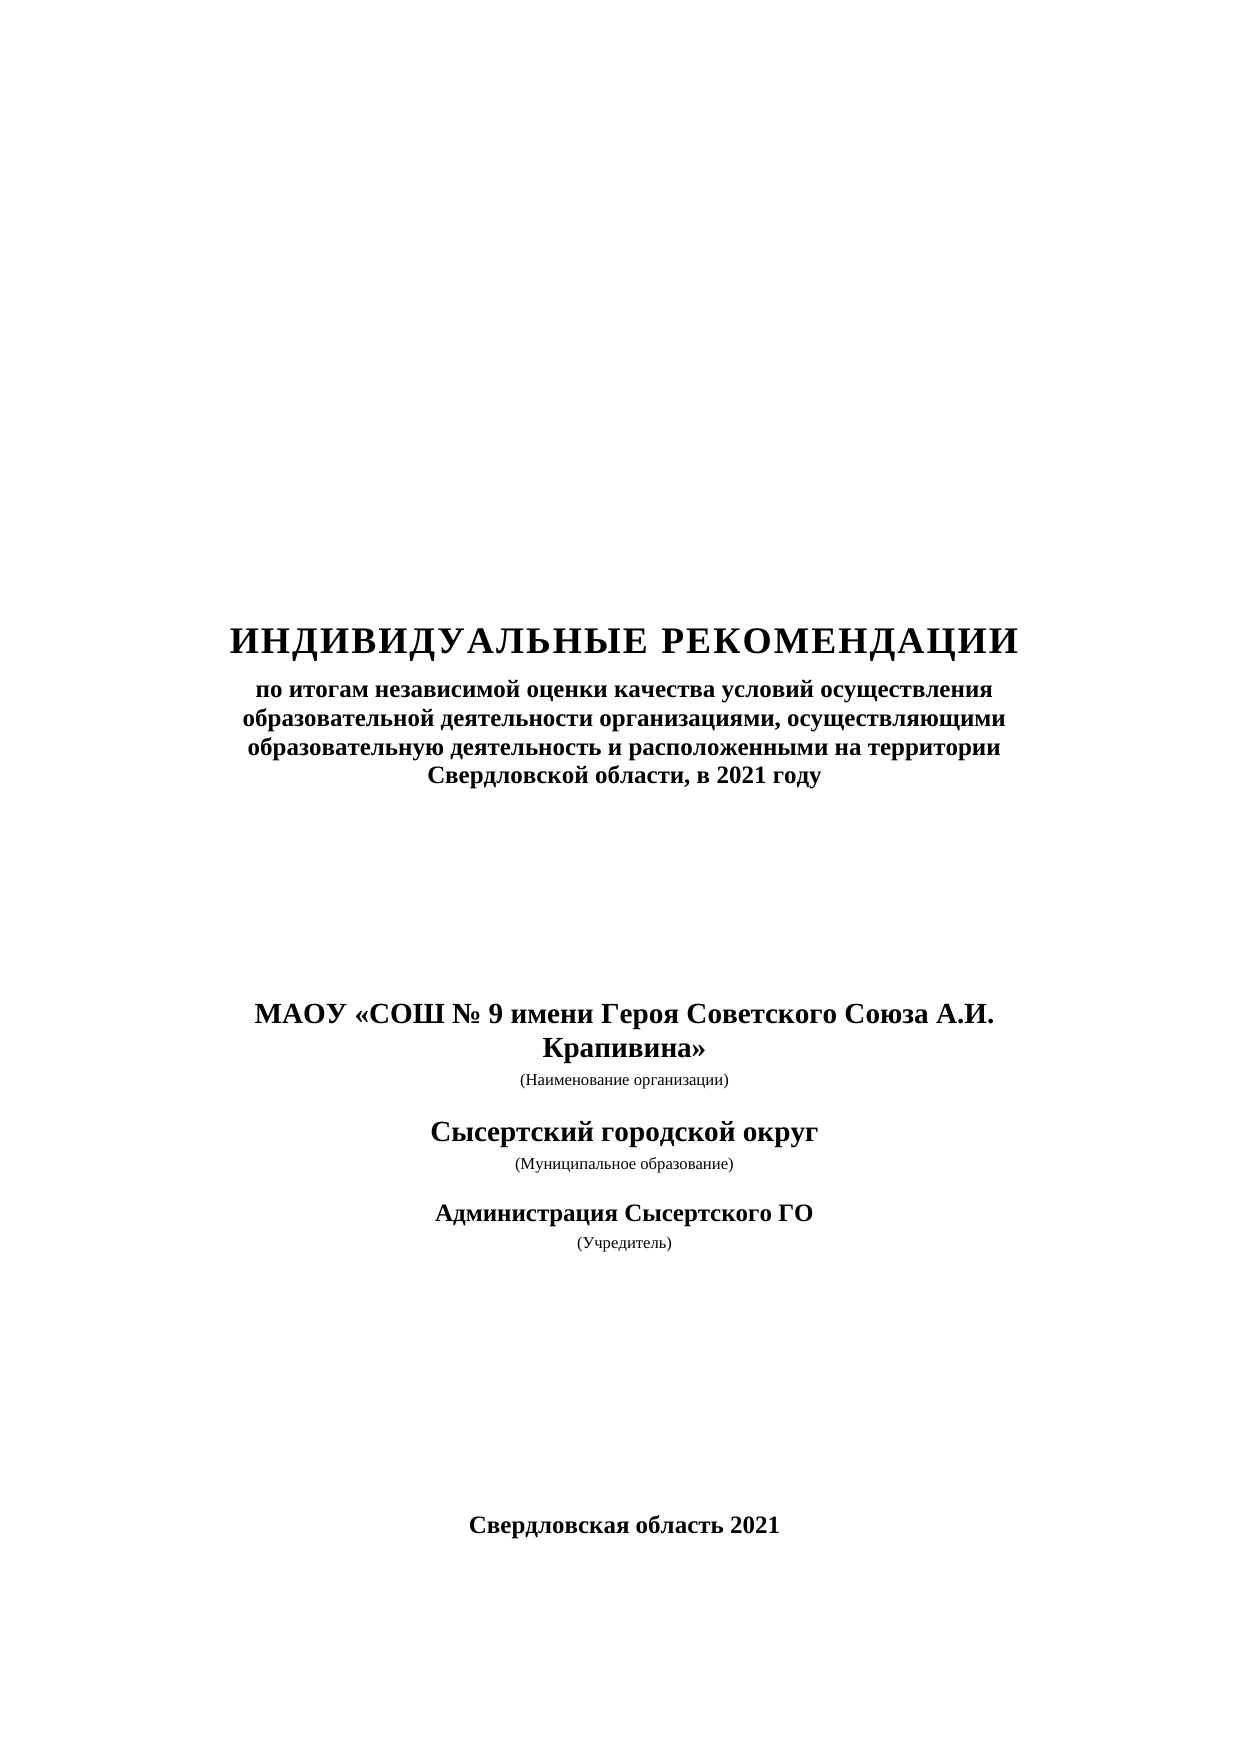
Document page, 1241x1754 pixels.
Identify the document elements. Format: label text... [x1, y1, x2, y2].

text МАОУ «СОШ № 9 имени Героя Советского Союза А.И. Крапивина» [177, 996, 1071, 1063]
text Свердловская область 2021 [177, 1510, 1071, 1539]
text (Наименование организации) [177, 1069, 1071, 1089]
text Администрация Сысертского ГО [177, 1198, 1071, 1226]
text ИНДИВИДУАЛЬНЫЕ РЕКОМЕНДАЦИИ [177, 619, 1071, 662]
text Сысертский городской округ [177, 1114, 1071, 1147]
text по итогам независимой оценки качества условий осуществления образовательной деятельности организациями, осуществляющими образовательную деятельность и расположенными на территории Свердловской области, в 2021 году [177, 674, 1071, 789]
text (Учредитель) [177, 1233, 1071, 1252]
text (Муниципальное образование) [177, 1153, 1071, 1173]
